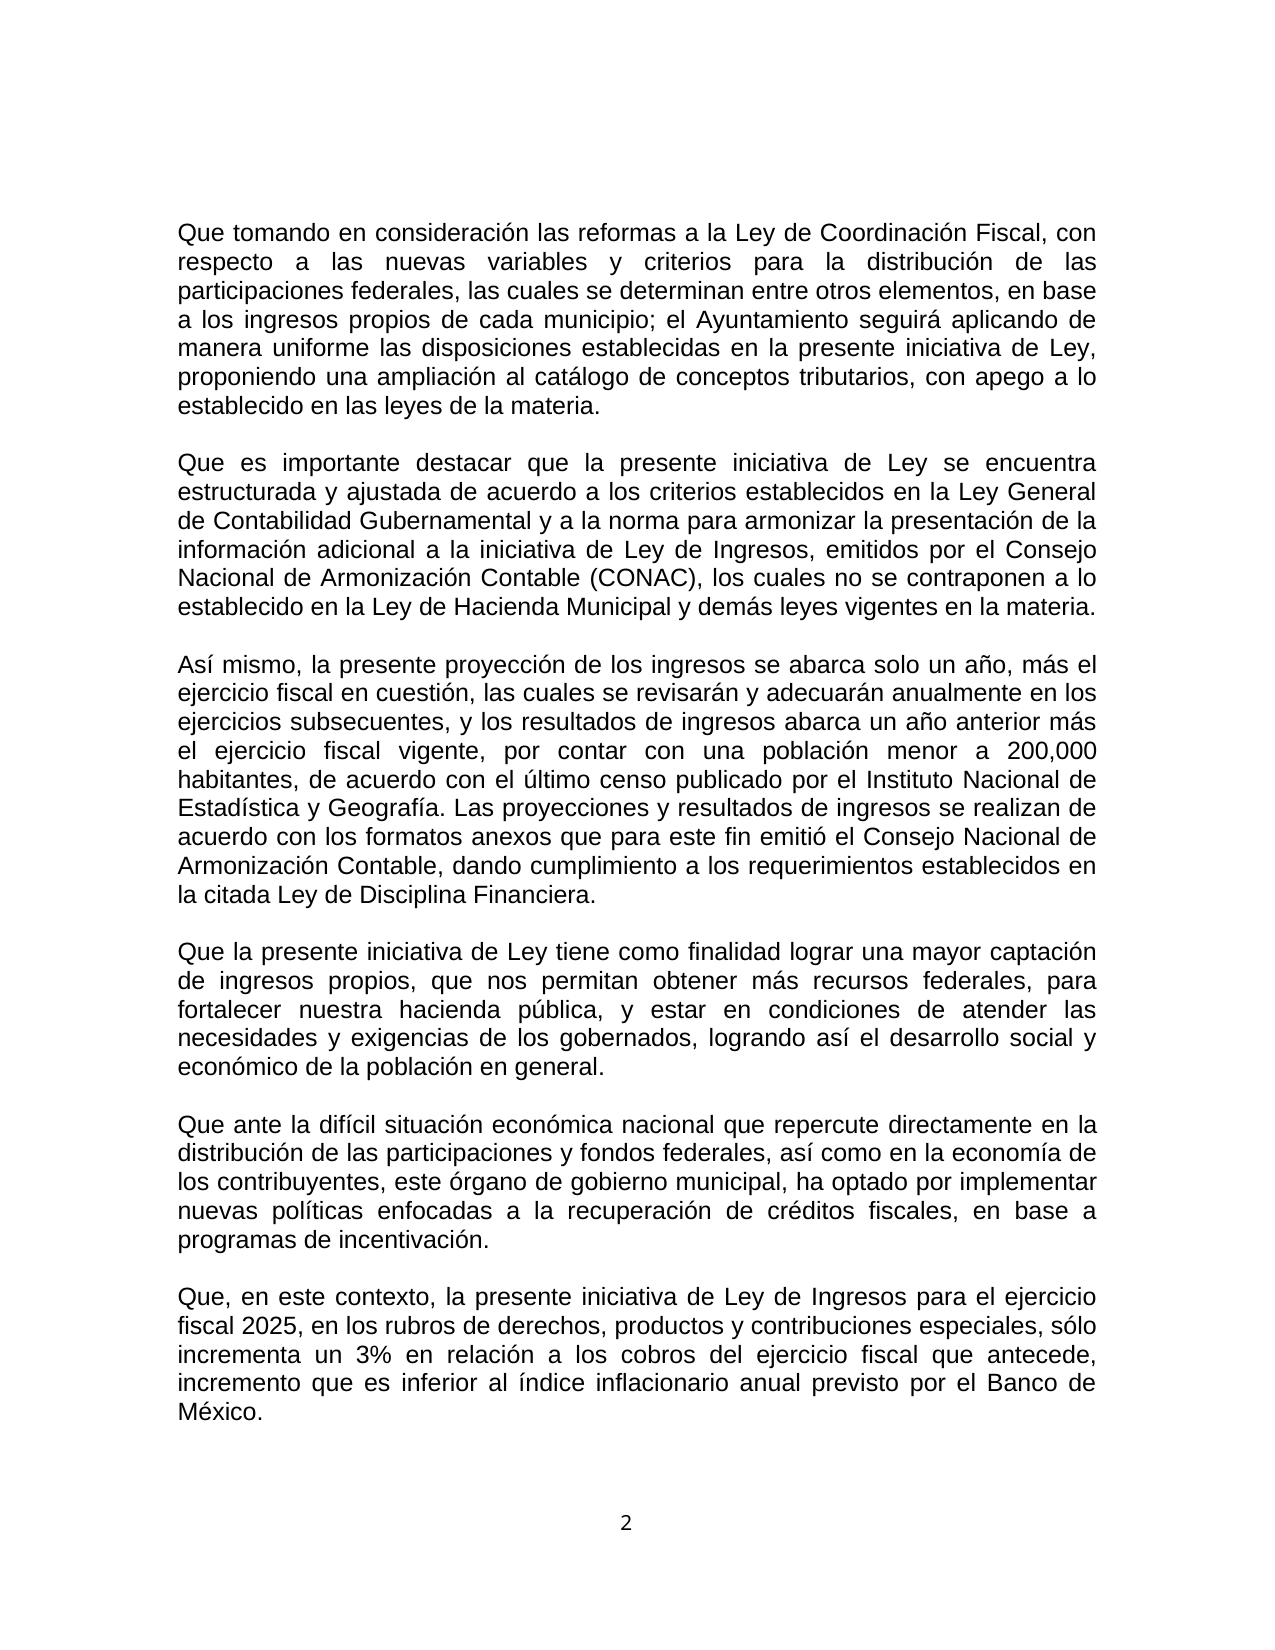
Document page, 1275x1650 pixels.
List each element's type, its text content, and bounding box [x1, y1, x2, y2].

text Que es importante destacar que la presente iniciativa de Ley se encuentra estructurada y ajustada de acuerdo a los criterios establecidos en la Ley General de Contabilidad Gubernamental y a la norma para armonizar la presentación de la información adicional a la iniciativa de Ley de Ingresos, emitidos por el Consejo Nacional de Armonización Contable (CONAC), los cuales no se contraponen a lo establecido en la Ley de Hacienda Municipal y demás leyes vigentes en la materia. [177, 448, 1098, 621]
text Que la presente iniciativa de Ley tiene como finalidad lograr una mayor captación de ingresos propios, que nos permitan obtener más recursos federales, para fortalecer nuestra hacienda pública, y estar en condiciones de atender las necesidades y exigencias de los gobernados, logrando así el desarrollo social y económico de la población en general. [177, 937, 1098, 1081]
text Que, en este contexto, la presente iniciativa de Ley de Ingresos para el ejercicio fiscal 2025, en los rubros de derechos, productos y contribuciones especiales, sólo incrementa un 3% en relación a los cobros del ejercicio fiscal que antecede, incremento que es inferior al índice inflacionario anual previsto por el Banco de México. [177, 1282, 1098, 1426]
text Que ante la difícil situación económica nacional que repercute directamente en la distribución de las participaciones y fondos federales, así como en la economía de los contribuyentes, este órgano de gobierno municipal, ha optado por implementar nuevas políticas enfocadas a la recuperación de créditos fiscales, en base a programas de incentivación. [177, 1109, 1098, 1253]
text Así mismo, la presente proyección de los ingresos se abarca solo un año, más el ejercicio fiscal en cuestión, las cuales se revisarán y adecuarán anualmente en los ejercicios subsecuentes, y los resultados de ingresos abarca un año anterior más el ejercicio fiscal vigente, por contar con una población menor a 200,000 habitantes, de acuerdo con el último censo publicado por el Instituto Nacional de Estadística y Geografía. Las proyecciones y resultados de ingresos se realizan de acuerdo con los formatos anexos que para este fin emitió el Consejo Nacional de Armonización Contable, dando cumplimiento a los requerimientos establecidos en la citada Ley de Disciplina Financiera. [177, 649, 1098, 908]
text Que tomando en consideración las reformas a la Ley de Coordinación Fiscal, con respecto a las nuevas variables y criterios para la distribución de las participaciones federales, las cuales se determinan entre otros elementos, en base a los ingresos propios de cada municipio; el Ayuntamiento seguirá aplicando de manera uniforme las disposiciones establecidas en la presente iniciativa de Ley, proponiendo una ampliación al catálogo de conceptos tributarios, con apego a lo establecido en las leyes de la materia. [177, 218, 1098, 419]
